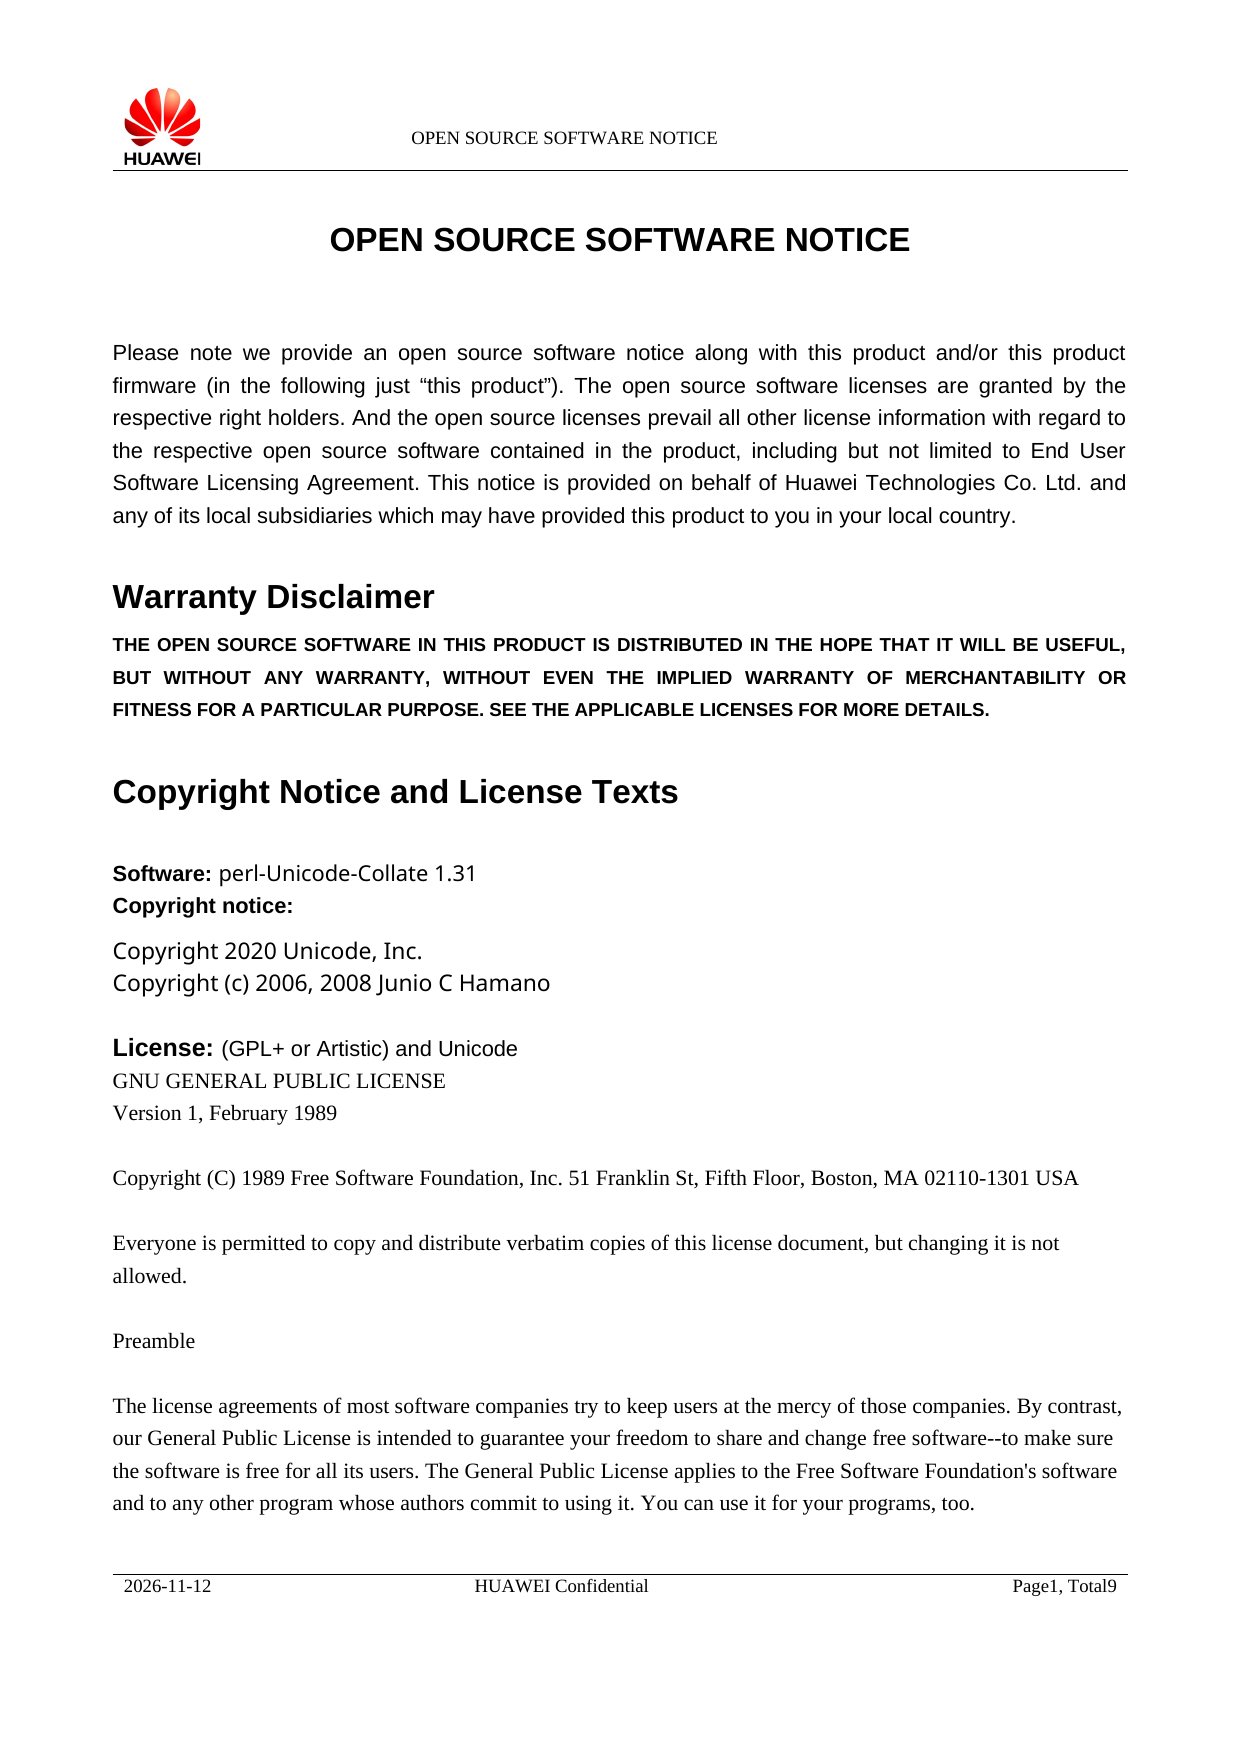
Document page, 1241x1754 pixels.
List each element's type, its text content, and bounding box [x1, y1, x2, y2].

text Copyright 2020 Unicode, Inc. Copyright (c) 2006, 2008 Junio C Hamano [112, 934, 1128, 1031]
text Please note we provide an open source software notice along with this product and/or this product firmware (in the following just “this product”). The open source software licenses are granted by the respective right holders. And the open source licenses prevail all other license information with regard to the respective open source software contained in the product, including but not limited to End User Software Licensing Agreement. This notice is provided on behalf of Huawei Technologies Co. Ltd. and any of its local subsidiaries which may have provided this product to you in your local country. [112, 336, 1128, 531]
title Software: perl-Unicode-Collate 1.31 [112, 856, 1128, 889]
text Warranty Disclaimer [112, 564, 1128, 629]
text The open source software in this product is distributed in the hope that it will be useful, but WITHOUT ANY WARRANTY, without even the implied warranty of MERCHANTABILITY or FITNESS FOR A PARTICULAR PURPOSE. See the applicable licenses for more details. [112, 629, 1128, 726]
text License: (GPL+ or Artistic) and Unicode [112, 1031, 1128, 1064]
text OPEN SOURCE SOFTWARE NOTICE [112, 206, 1128, 271]
text Copyright Notice and License Texts [112, 759, 1128, 824]
text Copyright notice: [112, 889, 1128, 921]
picture [124, 88, 201, 165]
